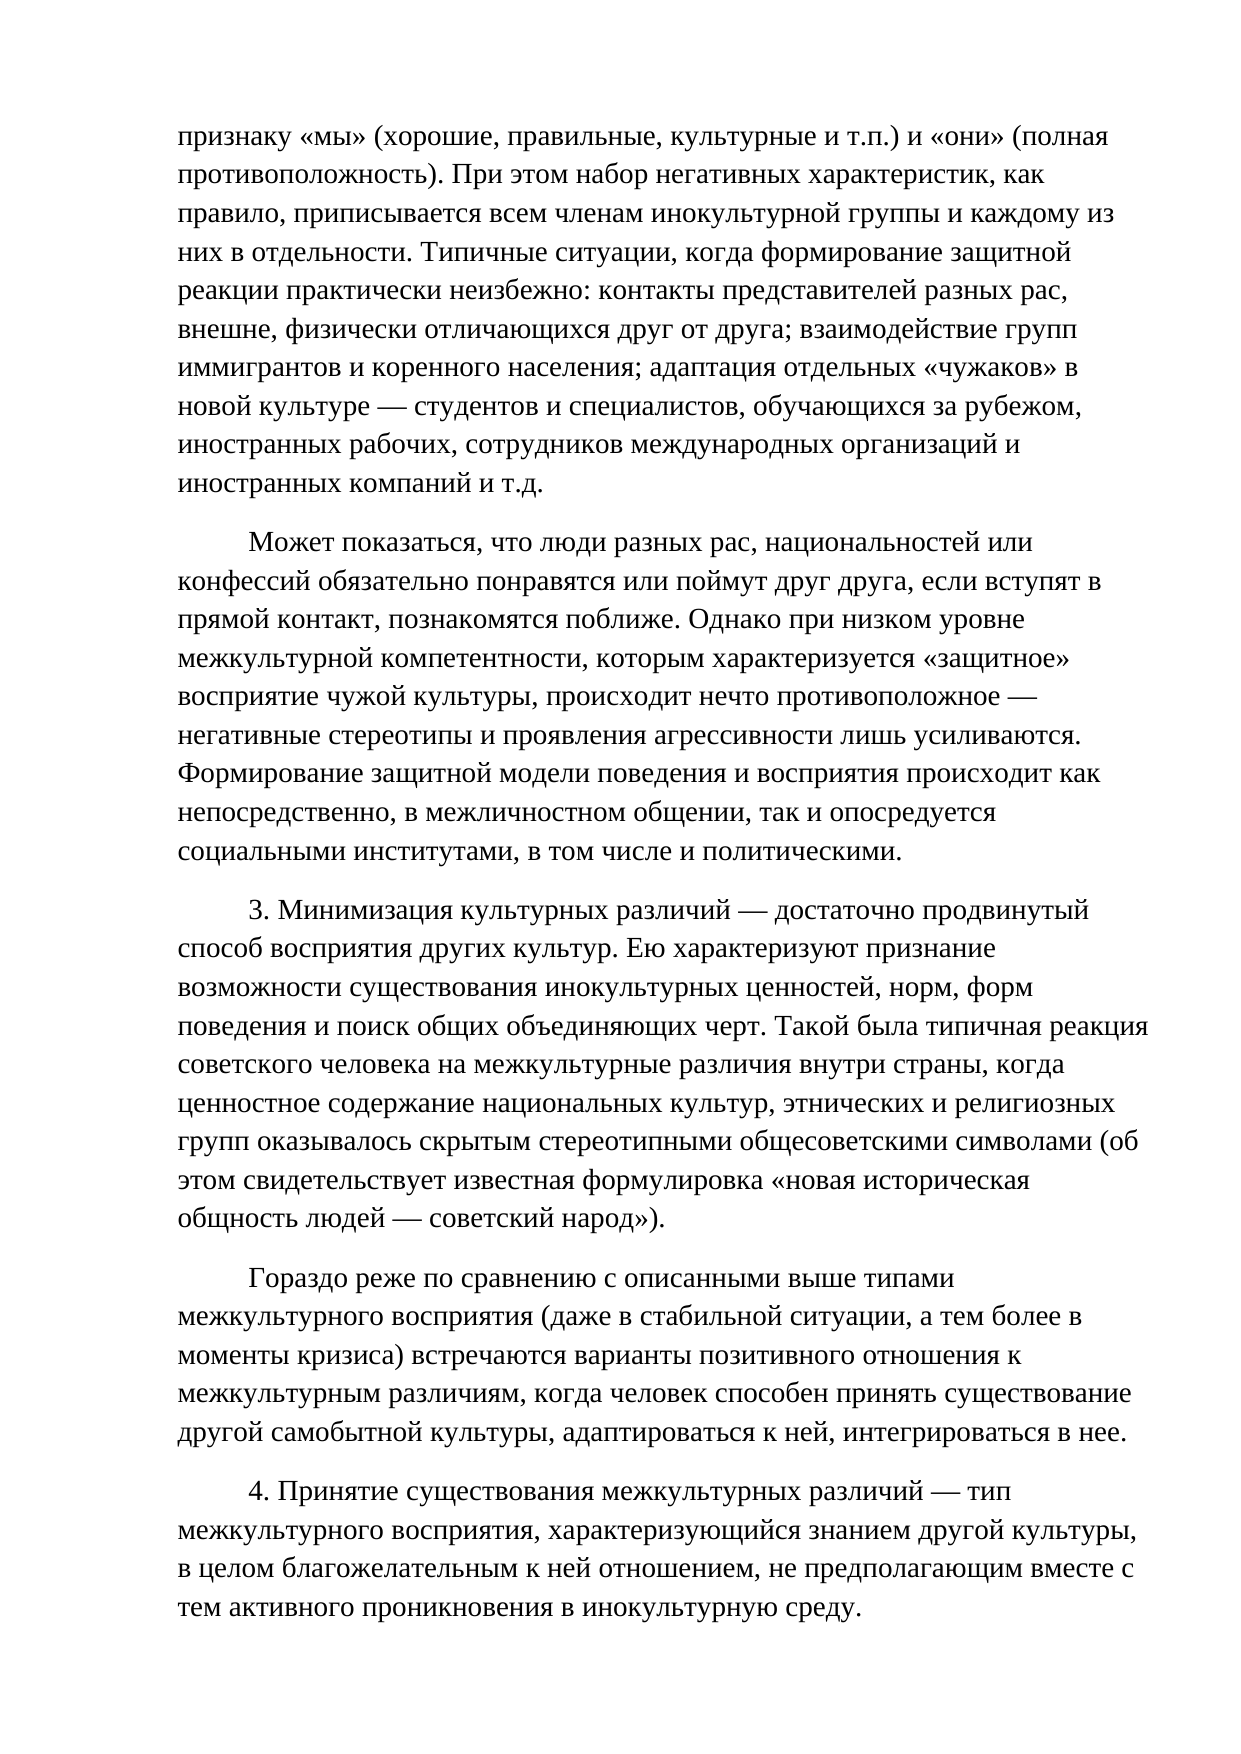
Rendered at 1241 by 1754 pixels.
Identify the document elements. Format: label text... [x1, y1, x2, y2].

text 3. Минимизация культурных различий — достаточно продвинутый способ восприятия других культур. Ею характеризуют признание возможности существования инокультурных ценностей, норм, форм поведения и поиск общих объединяющих черт. Такой была типичная реакция советского человека на межкультурные различия внутри страны, когда ценностное содержание национальных культур, этнических и религиозных групп оказывалось скрытым стереотипными общесоветскими символами (об этом свидетельствует известная формулировка «новая историческая общность людей — советский народ»). [177, 892, 1152, 1234]
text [177, 118, 1152, 498]
text Может показаться, что люди разных рас, национальностей или конфессий обязательно понравятся или поймут друг друга, если вступят в прямой контакт, познакомятся поближе. Однако при низком уровне межкультурной компетентности, которым характеризуется «защитное» восприятие чужой культуры, происходит нечто противоположное — негативные стереотипы и проявления агрессивности лишь усиливаются. Формирование защитной модели поведения и восприятия происходит как непосредственно, в межличностном общении, так и опосредуется социальными институтами, в том числе и политическими. [177, 524, 1152, 866]
text Гораздо реже по сравнению с описанными выше типами межкультурного восприятия (даже в стабильной ситуации, а тем более в моменты кризиса) встречаются варианты позитивного отношения к межкультурным различиям, когда человек способен принять существование другой самобытной культуры, адаптироваться к ней, интегрироваться в нее. [177, 1260, 1152, 1447]
text 4. Принятие существования межкультурных различий — тип межкультурного восприятия, характеризующийся знанием другой культуры, в целом благожелательным к ней отношением, не предполагающим вместе с тем активного проникновения в инокультурную среду. [177, 1473, 1152, 1622]
